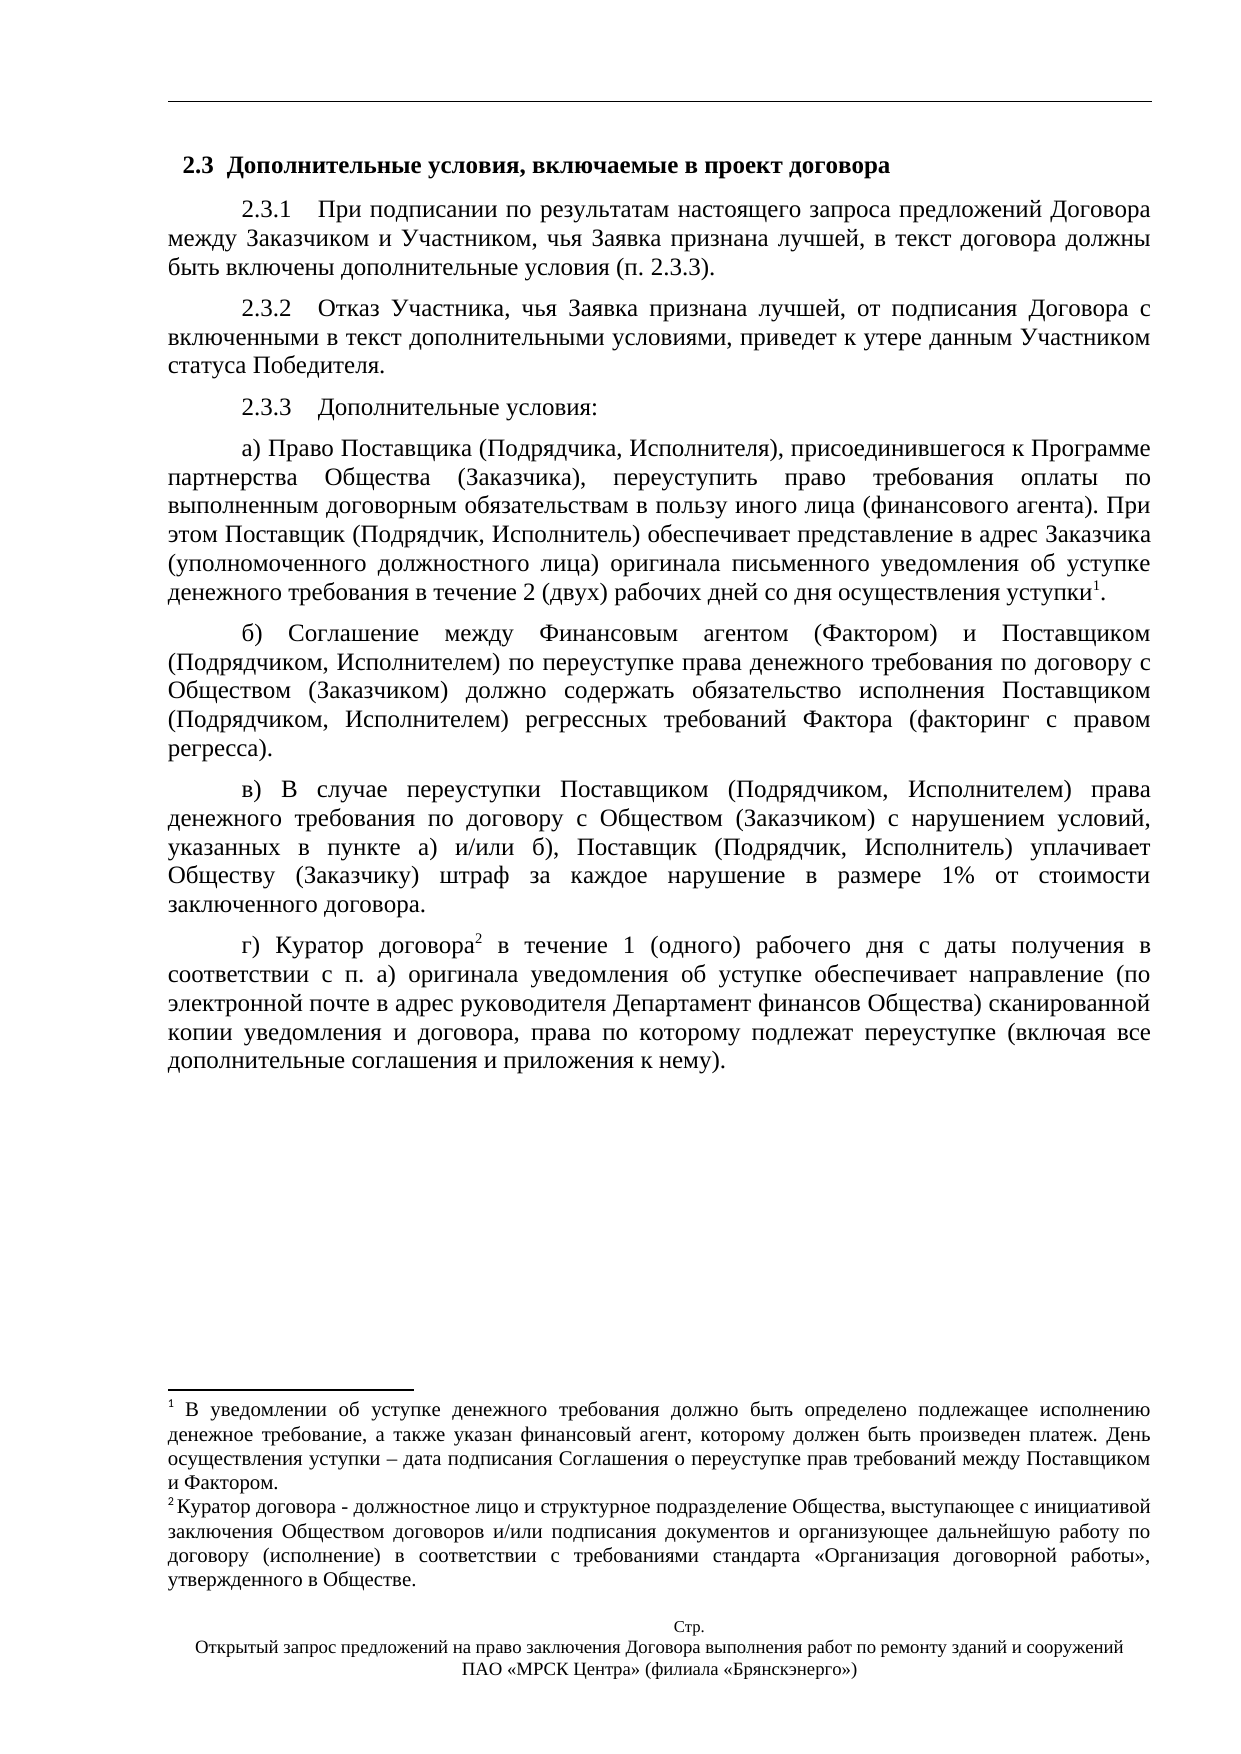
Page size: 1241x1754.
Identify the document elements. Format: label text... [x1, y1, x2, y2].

subtitle а) Право Поставщика (Подрядчика, Исполнителя), присоединившегося к Программе партнерства Общества (Заказчика), переуступить право требования оплаты по выполненным договорным обязательствам в пользу иного лица (финансового агента). При этом Поставщик (Подрядчик, Исполнитель) обеспечивает представление в адрес Заказчика (уполномоченного должностного лица) оригинала письменного уведомления об уступке денежного требования в течение 2 (двух) рабочих дней со дня осуществления уступки. [168, 433, 1152, 605]
subtitle Дополнительные условия, включаемые в проект договора [182, 150, 1152, 179]
subtitle в) В случае переуступки Поставщиком (Подрядчиком, Исполнителем) права денежного требования по договору с Обществом (Заказчиком) с нарушением условий, указанных в пункте а) и/или б), Поставщик (Подрядчик, Исполнитель) уплачивает Обществу (Заказчику) штраф за каждое нарушение в размере 1% от стоимости заключенного договора. [168, 774, 1152, 918]
subtitle При подписании по результатам настоящего запроса предложений Договора между Заказчиком и Участником, чья Заявка признана лучшей, в текст договора должны быть включены дополнительные условия (п. 2.3.3). [168, 194, 1152, 280]
subtitle г) Куратор договора в течение 1 (одного) рабочего дня с даты получения в соответствии с п. а) оригинала уведомления об уступке обеспечивает направление (по электронной почте в адрес руководителя Департамент финансов Общества) сканированной копии уведомления и договора, права по которому подлежат переуступке (включая все дополнительные соглашения и приложения к нему). [168, 930, 1152, 1074]
subtitle б) Соглашение между Финансовым агентом (Фактором) и Поставщиком (Подрядчиком, Исполнителем) по переуступке права денежного требования по договору с Обществом (Заказчиком) должно содержать обязательство исполнения Поставщиком (Подрядчиком, Исполнителем) регрессных требований Фактора (факторинг с правом регресса). [168, 618, 1152, 762]
subtitle Дополнительные условия: [168, 392, 1152, 420]
subtitle Отказ Участника, чья Заявка признана лучшей, от подписания Договора с включенными в текст дополнительными условиями, приведет к утере данным Участником статуса Победителя. [168, 293, 1152, 379]
